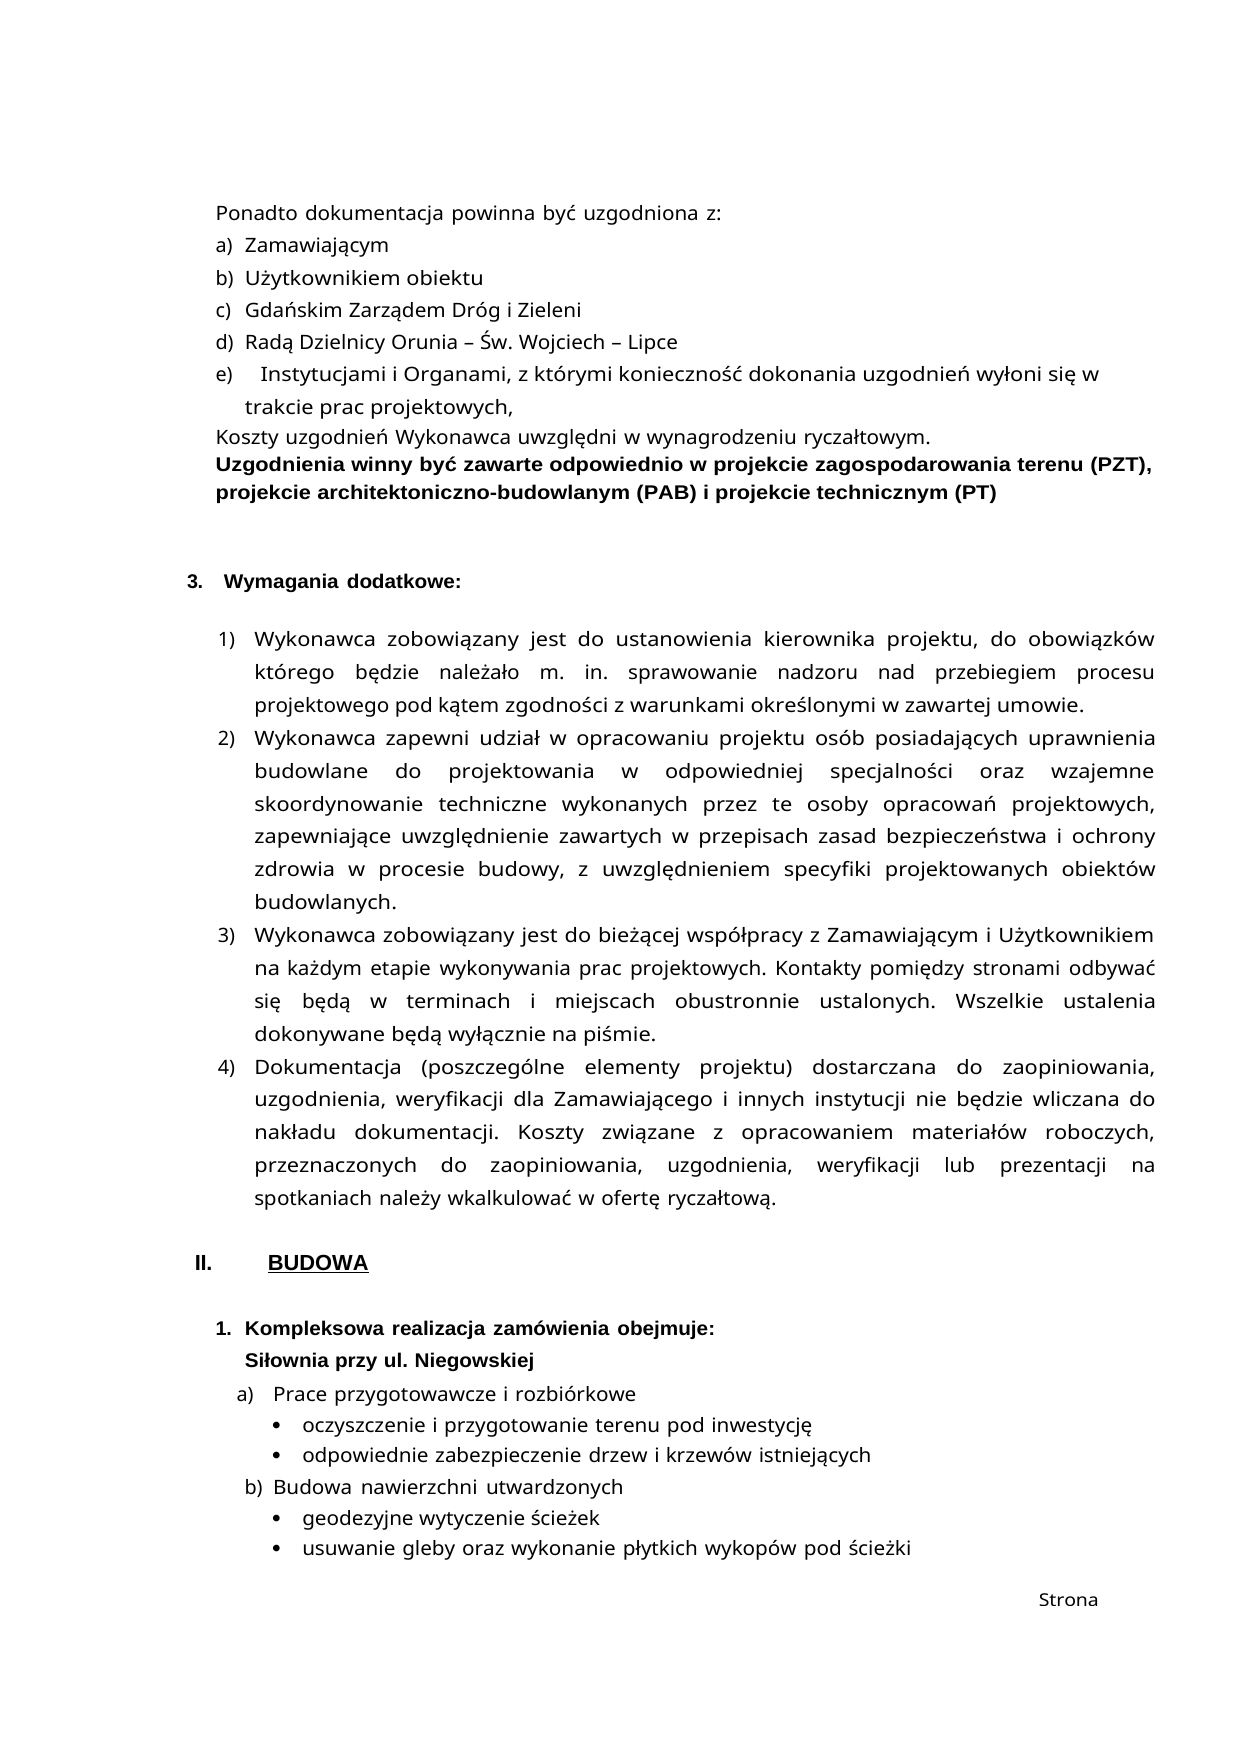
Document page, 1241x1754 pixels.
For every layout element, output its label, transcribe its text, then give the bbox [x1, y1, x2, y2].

list Dokumentacja (poszczególne elementy projektu) dostarczana do zaopiniowania, uzgodnienia, weryfikacji dla Zamawiającego i innych instytucji nie będzie wliczana do nakładu dokumentacji. Koszty związane z opracowaniem materiałów roboczych, przeznaczonych do zaopiniowania, uzgodnienia, weryfikacji lub prezentacji na spotkaniach należy wkalkulować w ofertę ryczałtową. [218, 1053, 1156, 1211]
text Koszty uzgodnień Wykonawca uwzględni w wynagrodzeniu ryczałtowym. [215, 426, 1203, 448]
subtitle BUDOWA [194, 1250, 1203, 1276]
list Instytucjami i Organami, z którymi konieczność dokonania uzgodnień wyłoni się w trakcie prac projektowych, [215, 360, 1156, 420]
list geodezyjne wytyczenie ścieżek [273, 1504, 1203, 1531]
list usuwanie gleby oraz wykonanie płytkich wykopów pod ścieżki [273, 1534, 1203, 1561]
list odpowiednie zabezpieczenie drzew i krzewów istniejących [273, 1441, 1203, 1468]
list Radą Dzielnicy Orunia – Św. Wojciech – Lipce [215, 328, 1203, 355]
list Zamawiającym [215, 232, 1203, 259]
text Ponadto dokumentacja powinna być uzgodniona z: [215, 199, 1203, 226]
list Prace przygotowawcze i rozbiórkowe [236, 1381, 1203, 1407]
list Gdańskim Zarządem Dróg i Zieleni [215, 296, 1203, 323]
list Wykonawca zobowiązany jest do ustanowienia kierownika projektu, do obowiązków którego będzie należało m. in. sprawowanie nadzoru nad przebiegiem procesu projektowego pod kątem zgodności z warunkami określonymi w zawartej umowie. [218, 626, 1156, 718]
list oczyszczenie i przygotowanie terenu pod inwestycję [273, 1411, 1203, 1438]
list Użytkownikiem obiektu [215, 264, 1203, 291]
subtitle Kompleksowa realizacja zamówienia obejmuje: [215, 1317, 1203, 1340]
subtitle Uzgodnienia winny być zawarte odpowiednio w projekcie zagospodarowania terenu (PZT), projekcie architektoniczno-budowlanym (PAB) i projekcie technicznym (PT) [215, 453, 1157, 503]
list Budowa nawierzchni utwardzonych [244, 1473, 1203, 1501]
text Siłownia przy ul. Niegowskiej [244, 1349, 1203, 1372]
list Wykonawca zobowiązany jest do bieżącej współpracy z Zamawiającym i Użytkownikiem na każdym etapie wykonywania prac projektowych. Kontakty pomiędzy stronami odbywać się będą w terminach i miejscach obustronnie ustalonych. Wszelkie ustalenia dokonywane będą wyłącznie na piśmie. [218, 922, 1156, 1047]
list Wykonawca zapewni udział w opracowaniu projektu osób posiadających uprawnienia budowlane do projektowania w odpowiedniej specjalności oraz wzajemne skoordynowanie techniczne wykonanych przez te osoby opracowań projektowych, zapewniające uwzględnienie zawartych w przepisach zasad bezpieczeństwa i ochrony zdrowia w procesie budowy, z uwzględnieniem specyfiki projektowanych obiektów budowlanych. [218, 724, 1156, 915]
list Wymagania dodatkowe: [187, 570, 1203, 593]
